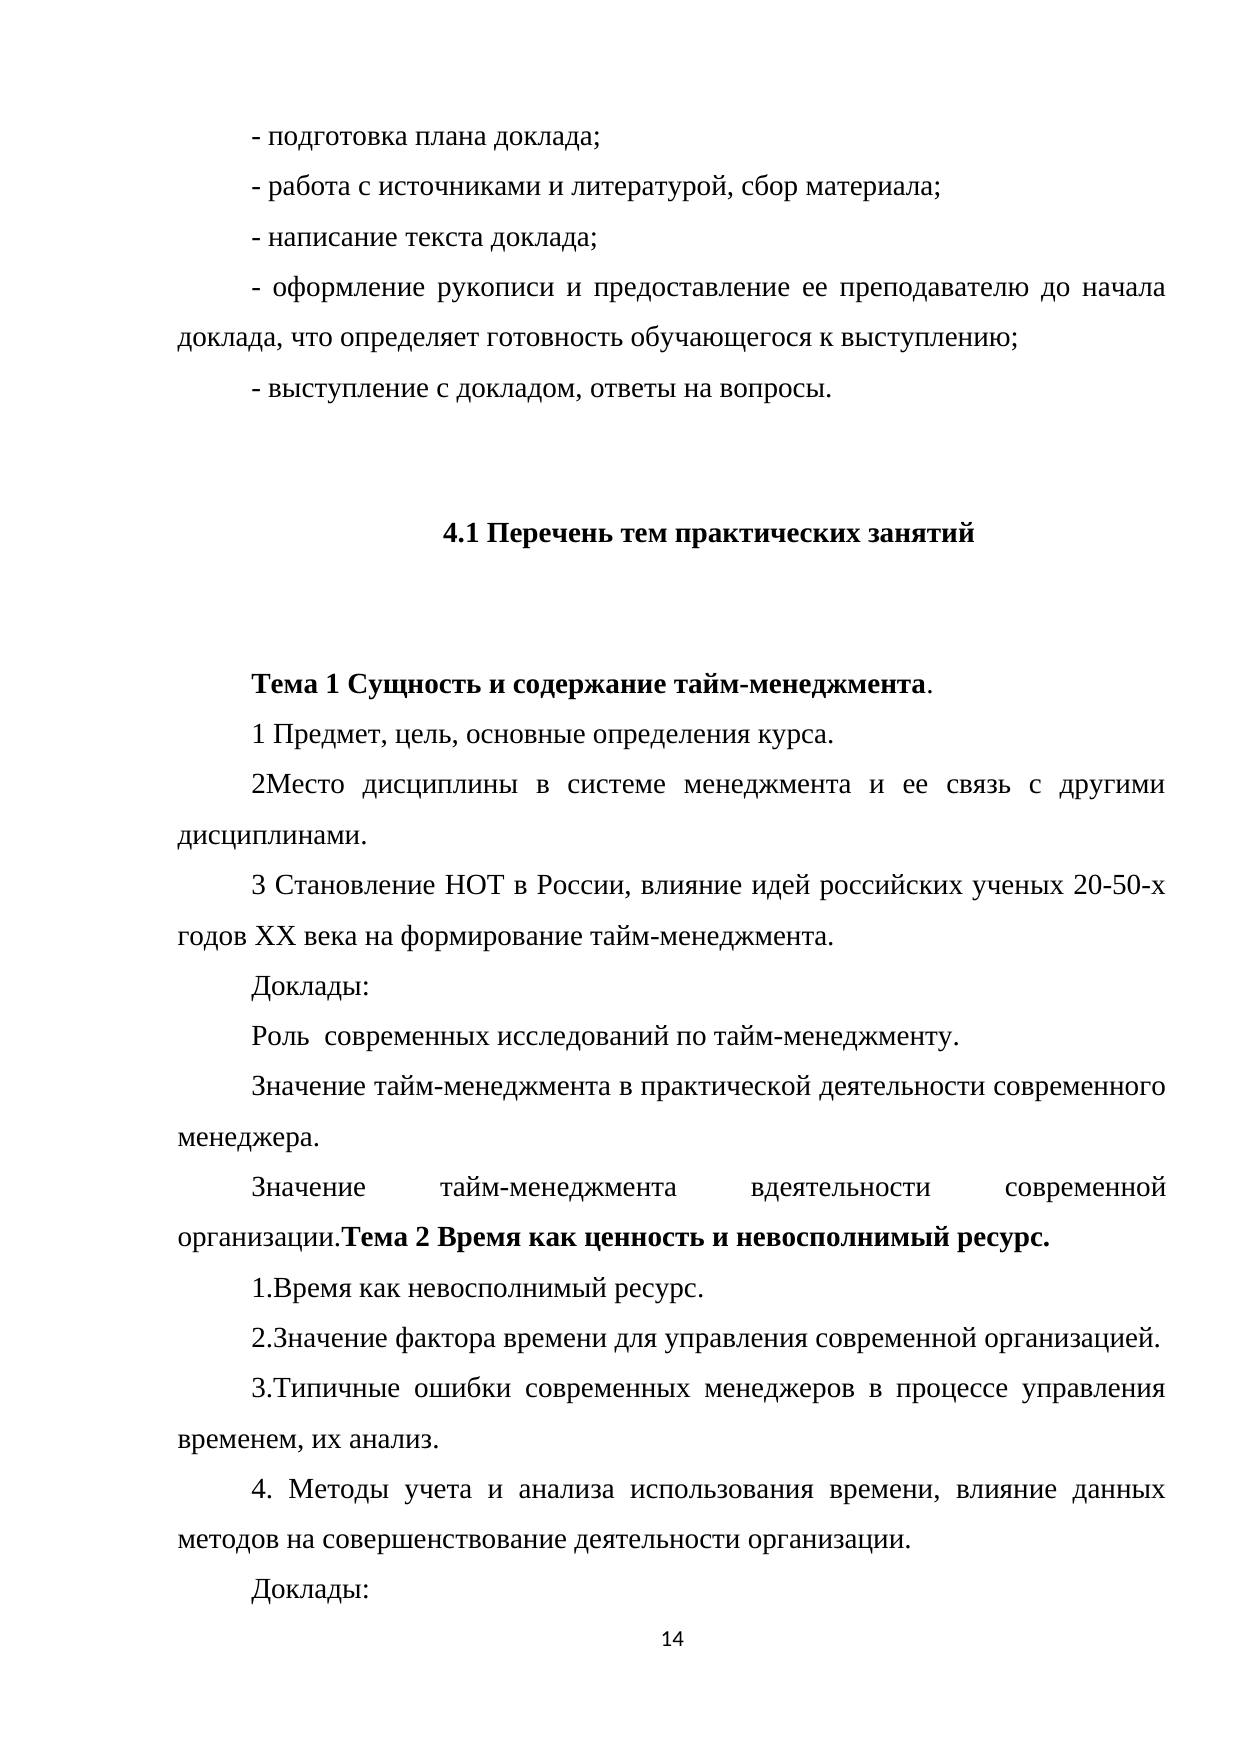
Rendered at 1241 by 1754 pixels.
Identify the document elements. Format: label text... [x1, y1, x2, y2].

text Значение тайм-менеджмента в практической деятельности современного менеджера. [177, 1068, 1167, 1152]
text Тема 1 Сущность и содержание тайм-менеджмента. [177, 666, 1167, 699]
text 2.Значение фактора времени для управления современной организацией. [177, 1320, 1167, 1354]
text Доклады: [177, 1572, 1167, 1605]
text Роль современных исследований по тайм-менеджменту. [177, 1018, 1167, 1052]
text 3.Типичные ошибки современных менеджеров в процессе управления временем, их анализ. [177, 1370, 1167, 1454]
text - работа с источниками и литературой, сбор материала; [177, 168, 1167, 202]
subtitle 4.1 Перечень тем практических занятий [177, 515, 1167, 549]
text - написание текста доклада; [177, 219, 1167, 252]
text 4. Методы учета и анализа использования времени, влияние данных методов на совершенствование деятельности организации. [177, 1471, 1167, 1555]
text Значение тайм-менеджмента вдеятельности современной организации.Тема 2 Время как ценность и невосполнимый ресурс. [177, 1169, 1167, 1253]
text - оформление рукописи и предоставление ее преподавателю до начала доклада, что определяет готовность обучающегося к выступлению; [177, 269, 1167, 353]
text 2Место дисциплины в системе менеджмента и ее связь с другими дисциплинами. [177, 767, 1167, 851]
text Доклады: [177, 968, 1167, 1001]
text - подготовка плана доклада; [177, 118, 1167, 152]
text - выступление с докладом, ответы на вопросы. [177, 370, 1167, 403]
text 1 Предмет, цель, основные определения курса. [177, 716, 1167, 750]
text 1.Время как невосполнимый ресурс. [177, 1270, 1167, 1303]
text 3 Становление НОТ в России, влияние идей российских ученых 20-50-х годов ХХ века на формирование тайм-менеджмента. [177, 867, 1167, 951]
